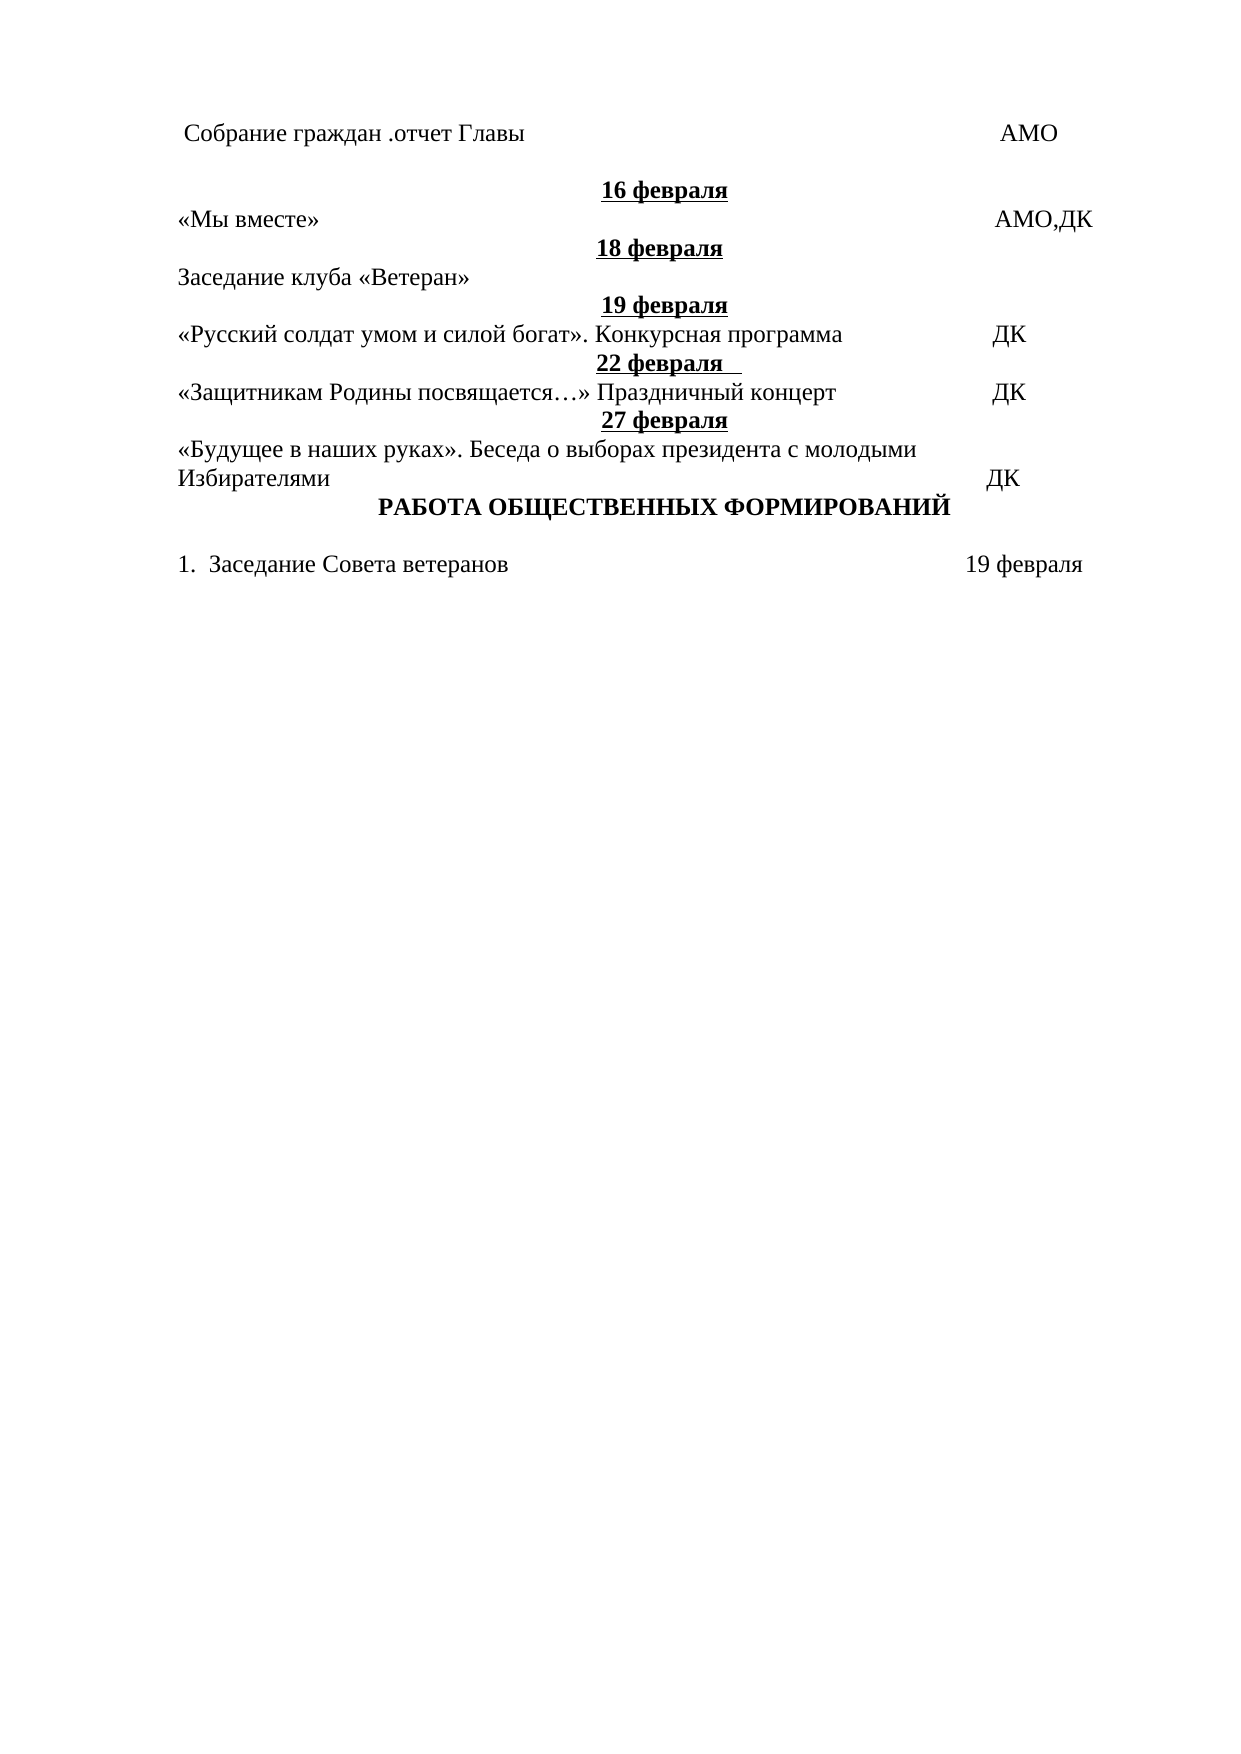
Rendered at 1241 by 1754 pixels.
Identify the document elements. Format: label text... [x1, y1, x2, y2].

text «Будущее в наших руках». Беседа о выборах президента с молодыми [177, 434, 1152, 463]
text 22 февраля [177, 348, 1152, 377]
text Избирателями ДК [177, 463, 1152, 492]
text 18 февраля [177, 233, 1152, 262]
text Собрание граждан .отчет Главы АМО [177, 118, 1152, 147]
text «Защитникам Родины посвящается…» Праздничный концерт ДК [177, 377, 1152, 406]
text «Мы вместе» АМО,ДК [177, 204, 1152, 233]
text 27 февраля [177, 406, 1152, 434]
text Заседание клуба «Ветеран» [177, 262, 1152, 291]
text 1. Заседание Совета ветеранов 19 февраля [177, 549, 1152, 578]
text 19 февраля [177, 291, 1152, 319]
text РАБОТА ОБЩЕСТВЕННЫХ ФОРМИРОВАНИЙ [177, 492, 1152, 521]
text «Русский солдат умом и силой богат». Конкурсная программа ДК [177, 319, 1152, 348]
text 16 февраля [177, 176, 1152, 204]
